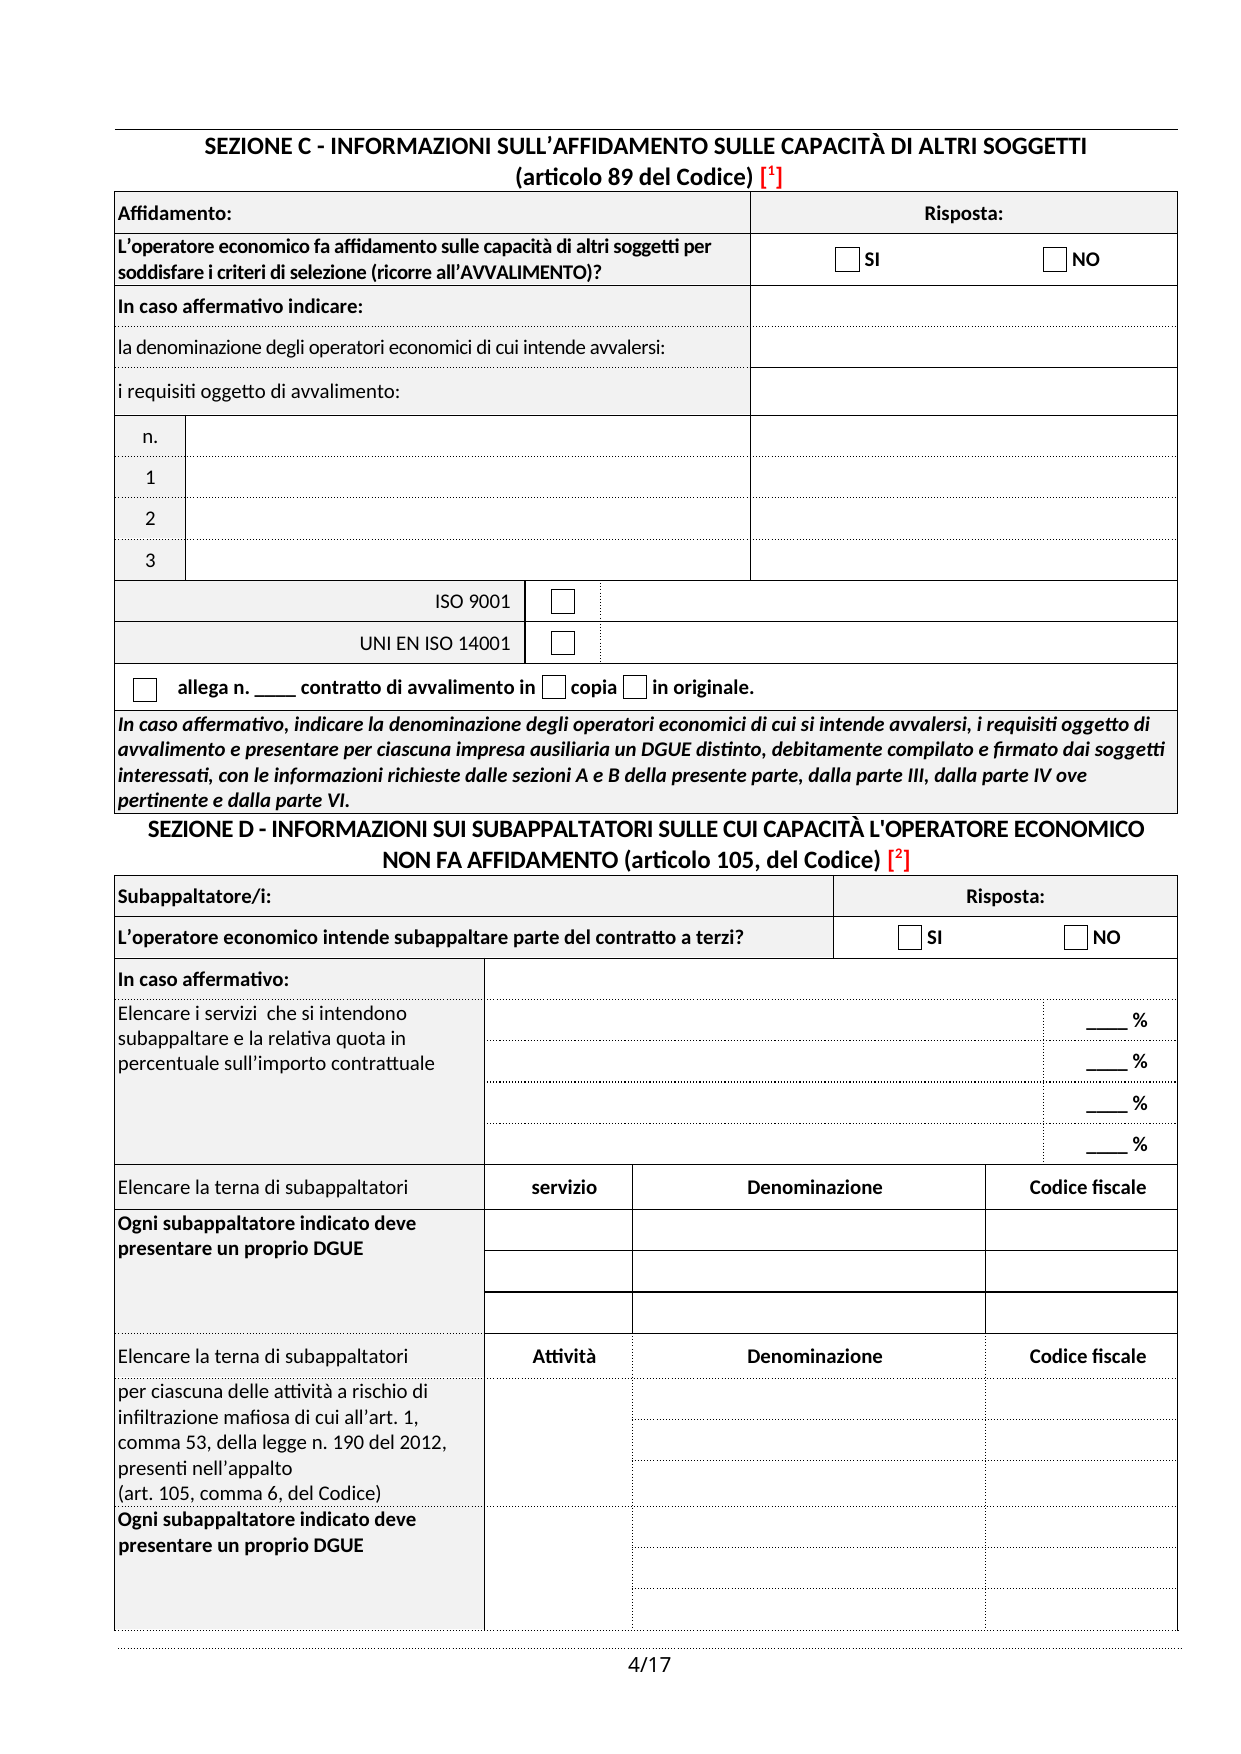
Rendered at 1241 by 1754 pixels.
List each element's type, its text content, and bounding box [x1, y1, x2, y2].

table_cell NO [1006, 917, 1177, 957]
table_cell [986, 1378, 1177, 1419]
table_cell [633, 1210, 985, 1250]
table_cell [632, 1419, 986, 1460]
table_cell [986, 1547, 1177, 1588]
table_cell [526, 581, 601, 621]
table_cell Risposta: [751, 192, 1177, 233]
table_cell [632, 1378, 986, 1419]
table_cell [186, 416, 750, 456]
table_cell Elencare i servizi che si intendono subappaltare e la relativa quota in percentuale sull’importo contrattuale [115, 999, 484, 1164]
table_cell [485, 1123, 1044, 1164]
table_cell [485, 1251, 632, 1291]
table_cell [986, 1293, 1177, 1333]
table_cell [986, 1251, 1177, 1291]
table_cell Elencare la terna di subappaltatori [115, 1165, 484, 1209]
table_cell Risposta: [834, 876, 1177, 916]
table_cell [485, 1506, 632, 1629]
table_cell [751, 497, 1177, 538]
table_cell 2 [115, 497, 185, 538]
table_cell [601, 581, 1177, 621]
table_cell i requisiti oggetto di avvalimento: [115, 367, 750, 414]
table_cell [751, 456, 1177, 497]
table_cell In caso affermativo, indicare la denominazione degli operatori economici di cui si intende avvalersi, i requisiti oggetto di avvalimento e presentare per ciascuna impresa ausiliaria un DGUE distinto, debitamente compilato e firmato dai soggetti interessati, con le informazioni richieste dalle sezioni A e B della presente parte, dalla parte III, dalla parte IV ove pertinente e dalla parte VI. [115, 711, 1177, 813]
table_cell [986, 1588, 1177, 1629]
table_cell Affidamento: [115, 192, 750, 233]
table_cell [485, 1210, 632, 1250]
table_cell In caso affermativo indicare: [115, 286, 750, 326]
table_header SEZIONE C - INFORMAZIONI SULL’AFFIDAMENTO SULLE CAPACITÀ DI ALTRI SOGGETTI (articolo 89 del Codice) [] [115, 130, 1178, 191]
table_cell [526, 622, 601, 663]
table_cell ____ % [1044, 1123, 1177, 1164]
table_cell Elencare la terna di subappaltatori [115, 1333, 484, 1377]
table_cell la denominazione degli operatori economici di cui intende avvalersi: [115, 326, 750, 367]
table_cell Subappaltatore/i: [115, 876, 833, 916]
table_cell Denominazione [632, 1334, 986, 1377]
table_cell servizio [485, 1165, 632, 1209]
table_cell NO [964, 234, 1177, 284]
table_cell SI [751, 234, 964, 284]
table_cell [601, 622, 1177, 663]
table_cell allega n. ____ contratto di avvalimento in copia in originale. [174, 664, 1177, 710]
table_cell [986, 1419, 1177, 1460]
table_cell [986, 1210, 1177, 1250]
table_cell [986, 1506, 1177, 1547]
table_cell [751, 286, 1177, 326]
table_cell [751, 416, 1177, 456]
table_cell Attività [485, 1334, 632, 1377]
table_cell [186, 497, 750, 538]
table_cell [485, 1293, 632, 1333]
table_cell SI [834, 917, 1006, 957]
table_cell Denominazione [633, 1165, 985, 1209]
table_cell [485, 959, 1177, 999]
table_cell ____ % [1044, 1081, 1177, 1123]
table_cell per ciascuna delle attività a rischio di infiltrazione mafiosa di cui all’art. 1, comma 53, della legge n. 190 del 2012, presenti nell’appalto (art. 105, comma 6, del Codice) [115, 1378, 484, 1506]
table_cell [632, 1460, 986, 1506]
table_cell Codice fiscale [986, 1334, 1177, 1377]
table_cell 1 [115, 456, 185, 497]
table_cell ____ % [1044, 1040, 1177, 1081]
table_cell L’operatore economico intende subappaltare parte del contratto a terzi? [115, 917, 833, 957]
table_cell Codice fiscale [986, 1165, 1177, 1209]
table_cell [115, 664, 174, 710]
table_cell [485, 1040, 1044, 1081]
table_cell 3 [115, 539, 185, 580]
table_cell L’operatore economico fa affidamento sulle capacità di altri soggetti per soddisfare i criteri di selezione (ricorre all’AVVALIMENTO)? [115, 234, 750, 284]
table_cell ISO 9001 [115, 581, 524, 621]
table_cell [632, 1547, 986, 1588]
table_cell [751, 326, 1177, 367]
table_cell [485, 1378, 632, 1506]
table_cell [632, 1506, 986, 1547]
table_cell ____ % [1044, 999, 1177, 1040]
table_cell [632, 1588, 986, 1629]
table_cell n. [115, 416, 185, 456]
table_cell [751, 368, 1177, 414]
table_cell [485, 1081, 1044, 1123]
table_cell [186, 539, 750, 580]
table_cell [633, 1293, 985, 1333]
table_cell [633, 1251, 985, 1291]
table_cell UNI EN ISO 14001 [115, 622, 524, 663]
table_cell Ogni subappaltatore indicato deve presentare un proprio DGUE [115, 1210, 484, 1333]
table_cell SEZIONE D - INFORMAZIONI SUI SUBAPPALTATORI SULLE CUI CAPACITÀ L'OPERATORE ECONOMICO NON FA AFFIDAMENTO (articolo 105, del Codice) [] [115, 814, 1178, 875]
table_cell [751, 539, 1177, 580]
table_cell [986, 1460, 1177, 1506]
table_cell Ogni subappaltatore indicato deve presentare un proprio DGUE [115, 1506, 484, 1629]
table_cell [186, 456, 750, 497]
table_cell In caso affermativo: [115, 959, 484, 999]
table_cell [485, 999, 1044, 1040]
